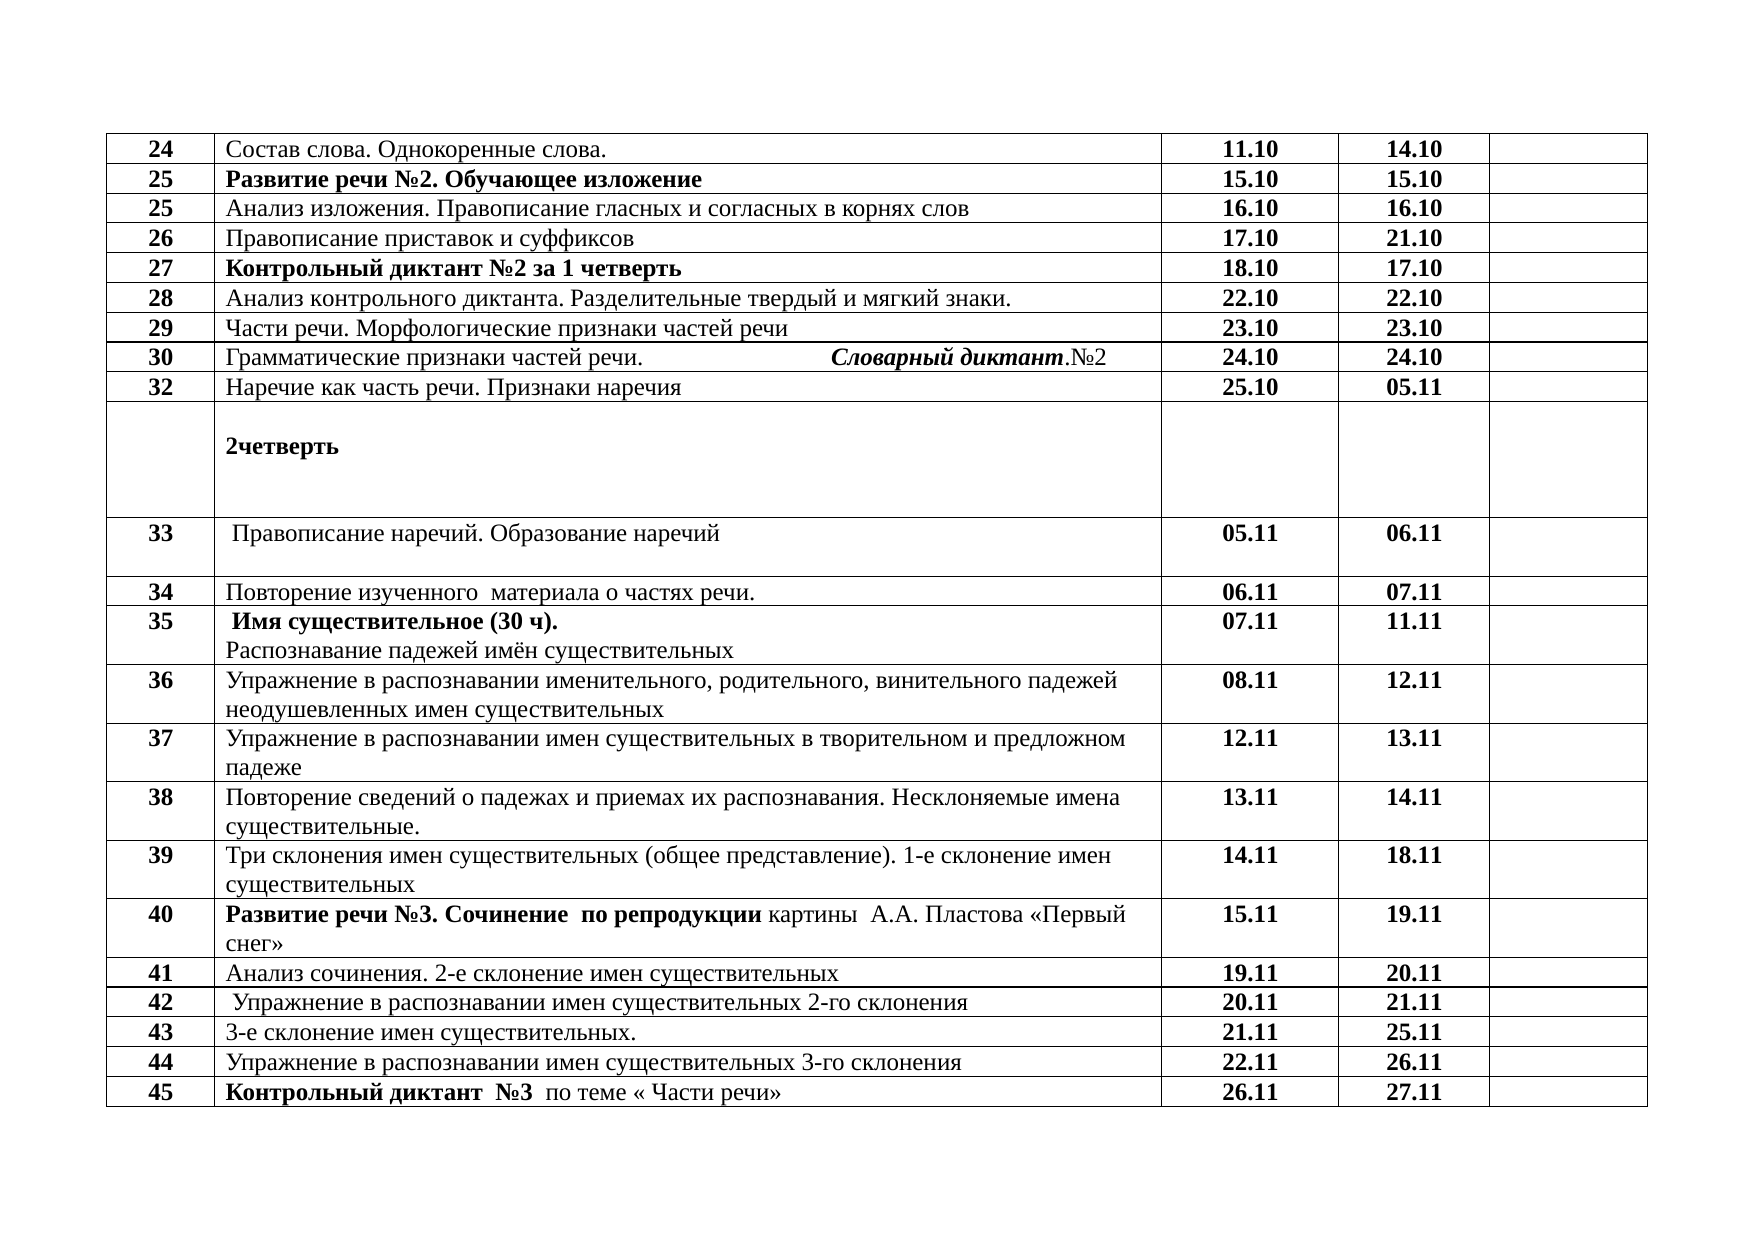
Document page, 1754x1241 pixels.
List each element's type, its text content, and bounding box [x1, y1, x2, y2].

table_cell [1490, 402, 1647, 517]
table_cell 35 [107, 606, 214, 664]
table_cell 40 [107, 899, 214, 957]
table_cell 3-е склонение имен существительных. [215, 1017, 1161, 1046]
table_cell [1490, 518, 1647, 576]
table_cell 11.11 [1339, 606, 1489, 664]
table_cell 19.11 [1339, 899, 1489, 957]
table_cell 39 [107, 841, 214, 898]
table_cell 05.11 [1162, 518, 1338, 576]
table_cell 17.10 [1162, 223, 1338, 252]
table_cell Упражнение в распознавании именительного, родительного, винительного падежей неодушевленных имен существительных [215, 665, 1161, 722]
table_cell Наречие как часть речи. Признаки наречия [215, 372, 1161, 401]
table_cell 16.10 [1339, 194, 1489, 222]
table_cell [1490, 194, 1647, 222]
table_cell 27 [107, 253, 214, 282]
table_cell 12.11 [1339, 665, 1489, 722]
table_cell Анализ контрольного диктанта. Разделительные твердый и мягкий знаки. [215, 283, 1161, 312]
table_cell Упражнение в распознавании имен существительных 2-го склонения [215, 988, 1161, 1016]
table_cell [1490, 372, 1647, 401]
table_cell Анализ сочинения. 2-е склонение имен существительных [215, 958, 1161, 986]
table_cell 44 [107, 1047, 214, 1076]
table_cell 24.10 [1162, 343, 1338, 371]
table_cell Имя существительное (30 ч). Распознавание падежей имён существительных [215, 606, 1161, 664]
table_cell 26.11 [1339, 1047, 1489, 1076]
table_cell 16.10 [1162, 194, 1338, 222]
table_cell Правописание приставок и суффиксов [215, 223, 1161, 252]
table_cell Грамматические признаки частей речи. Словарный диктант.№2 [215, 343, 1161, 371]
table_cell Упражнение в распознавании имен существительных 3-го склонения [215, 1047, 1161, 1076]
table_cell 42 [107, 988, 214, 1016]
table_cell 12.11 [1162, 724, 1338, 781]
table_cell 25.10 [1162, 372, 1338, 401]
table_cell Контрольный диктант №2 за 1 четверть [215, 253, 1161, 282]
table_cell 38 [107, 782, 214, 839]
table_cell 07.11 [1339, 577, 1489, 605]
table_cell 24.10 [1339, 343, 1489, 371]
table_cell [1490, 841, 1647, 898]
table_cell 13.11 [1339, 724, 1489, 781]
table_cell 15.10 [1339, 164, 1489, 192]
table_cell 32 [107, 372, 214, 401]
table_cell [1490, 1017, 1647, 1046]
table_cell Развитие речи №2. Обучающее изложение [215, 164, 1161, 192]
table_cell 14.10 [1339, 134, 1489, 163]
table_cell 37 [107, 724, 214, 781]
table_cell [1490, 1077, 1647, 1106]
table_cell [1490, 988, 1647, 1016]
table_cell 27.11 [1339, 1077, 1489, 1106]
table_cell [1490, 253, 1647, 282]
table_cell 14.11 [1339, 782, 1489, 839]
table_cell [1162, 402, 1338, 517]
table_cell 30 [107, 343, 214, 371]
table_cell [1490, 343, 1647, 371]
table_cell [1490, 134, 1647, 163]
table_cell 25 [107, 164, 214, 192]
table_cell Упражнение в распознавании имен существительных в творительном и предложном падеже [215, 724, 1161, 781]
table_cell Развитие речи №3. Сочинение по репродукции картины А.А. Пластова «Первый снег» [215, 899, 1161, 957]
table_cell Анализ изложения. Правописание гласных и согласных в корнях слов [215, 194, 1161, 222]
table_cell 15.11 [1162, 899, 1338, 957]
table_cell [1490, 899, 1647, 957]
table_cell 24 [107, 134, 214, 163]
table_cell 18.11 [1339, 841, 1489, 898]
table_cell [1490, 1047, 1647, 1076]
table_cell 20.11 [1162, 988, 1338, 1016]
table_cell [1490, 724, 1647, 781]
table_cell [1490, 577, 1647, 605]
table_cell [1490, 283, 1647, 312]
table_cell 21.10 [1339, 223, 1489, 252]
table_cell Контрольный диктант №3 по теме « Части речи» [215, 1077, 1161, 1106]
table_cell [1490, 223, 1647, 252]
table_cell 25.11 [1339, 1017, 1489, 1046]
table_cell 23.10 [1162, 313, 1338, 341]
table_cell Три склонения имен существительных (общее представление). 1-е склонение имен существительных [215, 841, 1161, 898]
table_cell Повторение сведений о падежах и приемах их распознавания. Несклоняемые имена существительные. [215, 782, 1161, 839]
table_cell 43 [107, 1017, 214, 1046]
table_cell 08.11 [1162, 665, 1338, 722]
table_cell 45 [107, 1077, 214, 1106]
table_cell 07.11 [1162, 606, 1338, 664]
table_cell 06.11 [1162, 577, 1338, 605]
table_cell [1490, 782, 1647, 839]
table_cell 41 [107, 958, 214, 986]
table_cell [1490, 958, 1647, 986]
table_cell 26.11 [1162, 1077, 1338, 1106]
table_cell 05.11 [1339, 372, 1489, 401]
table_cell 13.11 [1162, 782, 1338, 839]
table_cell 25 [107, 194, 214, 222]
table_cell 19.11 [1162, 958, 1338, 986]
table_cell 26 [107, 223, 214, 252]
table_cell 18.10 [1162, 253, 1338, 282]
table_cell 21.11 [1339, 988, 1489, 1016]
table_cell 36 [107, 665, 214, 722]
table_cell 20.11 [1339, 958, 1489, 986]
table_cell Повторение изученного материала о частях речи. [215, 577, 1161, 605]
table_cell 15.10 [1162, 164, 1338, 192]
table_cell Состав слова. Однокоренные слова. [215, 134, 1161, 163]
table_cell 21.11 [1162, 1017, 1338, 1046]
table_cell [1490, 313, 1647, 341]
table_cell [1490, 665, 1647, 722]
table_cell 14.11 [1162, 841, 1338, 898]
table_cell Правописание наречий. Образование наречий [215, 518, 1161, 576]
table_cell 22.10 [1339, 283, 1489, 312]
table_cell 22.10 [1162, 283, 1338, 312]
table_cell [1490, 164, 1647, 192]
table_cell 29 [107, 313, 214, 341]
table_cell 17.10 [1339, 253, 1489, 282]
table_cell 11.10 [1162, 134, 1338, 163]
table_cell 28 [107, 283, 214, 312]
table_cell [1339, 402, 1489, 517]
table_cell 33 [107, 518, 214, 576]
table_cell 2четверть [215, 402, 1161, 517]
table_cell 22.11 [1162, 1047, 1338, 1076]
table_cell 06.11 [1339, 518, 1489, 576]
table_cell [1490, 606, 1647, 664]
table_cell 34 [107, 577, 214, 605]
table_cell [107, 402, 214, 517]
table_cell 23.10 [1339, 313, 1489, 341]
table_cell Части речи. Морфологические признаки частей речи [215, 313, 1161, 341]
